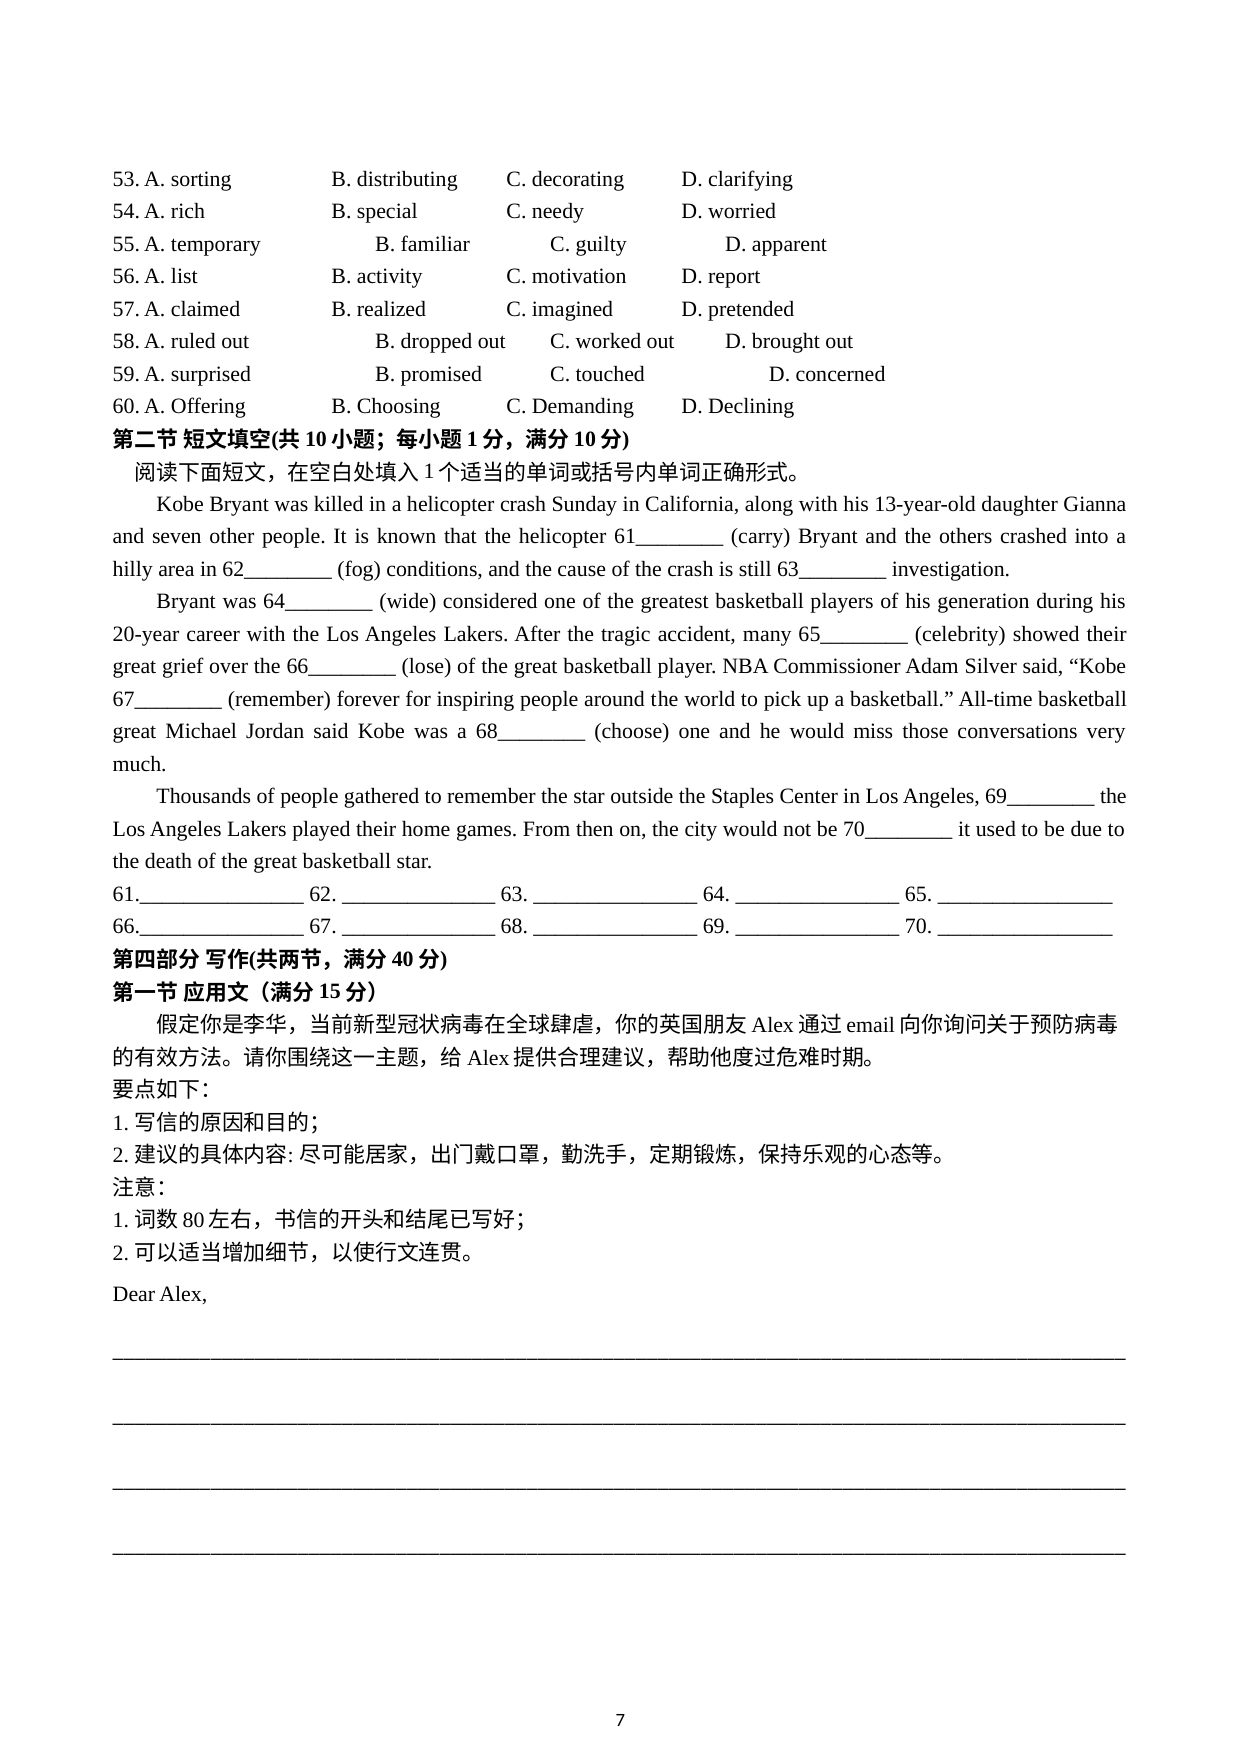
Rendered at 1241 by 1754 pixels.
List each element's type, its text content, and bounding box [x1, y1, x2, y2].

text 阅读下面短文，在空白处填入1个适当的单词或括号内单词正确形式。 [112, 454, 1128, 487]
text 58. A. ruled out B. dropped out C. worked out D. brought out [112, 324, 1128, 357]
text 2. 建议的具体内容: 尽可能居家，出门戴口罩，勤洗手，定期锻炼，保持乐观的心态等。 [112, 1137, 1128, 1169]
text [112, 1333, 1128, 1560]
text 注意： [112, 1169, 1128, 1202]
text 59. A. surprised B. promised C. touched D. concerned [112, 357, 1128, 389]
text 要点如下： [112, 1072, 1128, 1104]
text 1. 词数80左右，书信的开头和结尾已写好； [112, 1202, 1128, 1234]
text 第二节 短文填空(共10小题；每小题1分，满分10分) [112, 422, 1128, 454]
text Thousands of people gathered to remember the star outside the Staples Center in Los Angeles, 69________ the Los Angeles Lakers played their home games. From then on, the city would not be 70________ it used to be due to the death of the great basketball star. [112, 779, 1128, 877]
text 1. 写信的原因和目的； [112, 1104, 1128, 1137]
text 55. A. temporary B. familiar C. guilty D. apparent [112, 227, 1128, 259]
text 假定你是李华，当前新型冠状病毒在全球肆虐，你的英国朋友Alex通过email向你询问关于预防病毒的有效方法。请你围绕这一主题，给Alex提供合理建议，帮助他度过危难时期。 [112, 1007, 1128, 1072]
text 第一节 应用文（满分15分） [112, 974, 1128, 1007]
text 2. 可以适当增加细节，以使行文连贯。 [112, 1234, 1128, 1267]
text 60. A. Offering B. Choosing C. Demanding D. Declining [112, 389, 1128, 422]
text Kobe Bryant was killed in a helicopter crash Sunday in California, along with his 13-year-old daughter Gianna and seven other people. It is known that the helicopter 61________ (carry) Bryant and the others crashed into a hilly area in 62________ (fog) conditions, and the cause of the crash is still 63________ investigation. [112, 487, 1128, 584]
text 61._______________ 62. ______________ 63. _______________ 64. _______________ 65. ________________ [112, 877, 1128, 909]
text 54. A. rich B. special C. needy D. worried [112, 194, 1128, 227]
text 53. A. sorting B. distributing C. decorating D. clarifying [112, 162, 1128, 194]
text 66._______________ 67. ______________ 68. _______________ 69. _______________ 70. ________________ [112, 909, 1128, 942]
text Bryant was 64________ (wide) considered one of the greatest basketball players of his generation during his 20-year career with the Los Angeles Lakers. After the tragic accident, many 65________ (celebrity) showed their great grief over the 66________ (lose) of the great basketball player. NBA Commissioner Adam Silver said, “Kobe 67________ (remember) forever for inspiring people around the world to pick up a basketball.” All-time basketball great Michael Jordan said Kobe was a 68________ (choose) one and he would miss those conversations very much. [112, 584, 1128, 779]
text 56. A. list B. activity C. motivation D. report [112, 259, 1128, 292]
text Dear Alex, [112, 1277, 1128, 1310]
text 57. A. claimed B. realized C. imagined D. pretended [112, 292, 1128, 324]
text 第四部分 写作(共两节，满分40分) [112, 942, 1128, 974]
